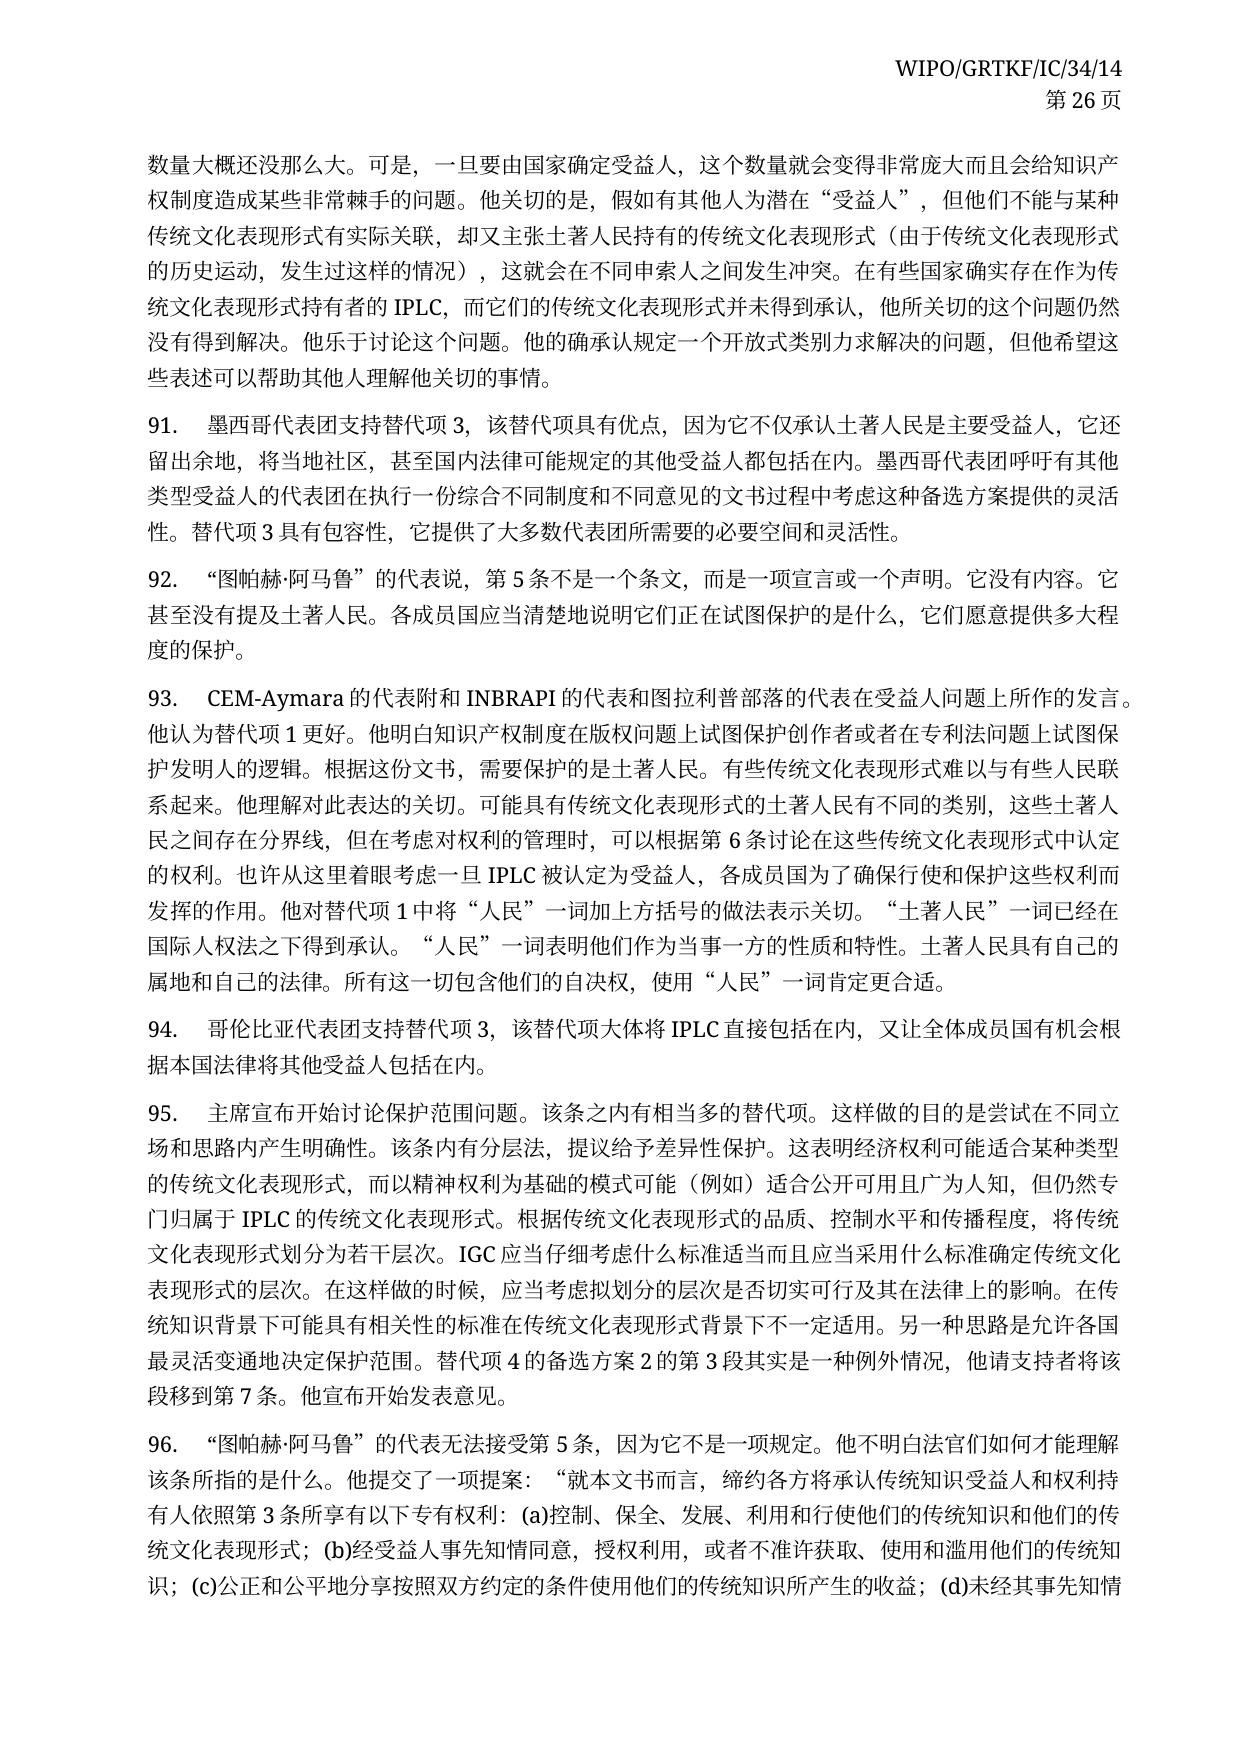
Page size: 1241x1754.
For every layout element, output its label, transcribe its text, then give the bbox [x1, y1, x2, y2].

list 墨西哥代表团支持替代项3，该替代项具有优点，因为它不仅承认土著人民是主要受益人，它还留出余地，将当地社区，甚至国内法律可能规定的其他受益人都包括在内。墨西哥代表团呼吁有其他类型受益人的代表团在执行一份综合不同制度和不同意见的文书过程中考虑这种备选方案提供的灵活性。替代项3具有包容性，它提供了大多数代表团所需要的必要空间和灵活性。 [148, 405, 1122, 546]
list 主席宣布开始讨论保护范围问题。该条之内有相当多的替代项。这样做的目的是尝试在不同立场和思路内产生明确性。该条内有分层法，提议给予差异性保护。这表明经济权利可能适合某种类型的传统文化表现形式，而以精神权利为基础的模式可能（例如）适合公开可用且广为人知，但仍然专门归属于IPLC的传统文化表现形式。根据传统文化表现形式的品质、控制水平和传播程度，将传统文化表现形式划分为若干层次。IGC应当仔细考虑什么标准适当而且应当采用什么标准确定传统文化表现形式的层次。在这样做的时候，应当考虑拟划分的层次是否切实可行及其在法律上的影响。在传统知识背景下可能具有相关性的标准在传统文化表现形式背景下不一定适用。另一种思路是允许各国最灵活变通地决定保护范围。替代项4的备选方案2的第3段其实是一种例外情况，他请支持者将该段移到第7条。他宣布开始发表意见。 [148, 1092, 1122, 1411]
list CEM-Aymara的代表附和INBRAPI的代表和图拉利普部落的代表在受益人问题上所作的发言。他认为替代项1更好。他明白知识产权制度在版权问题上试图保护创作者或者在专利法问题上试图保护发明人的逻辑。根据这份文书，需要保护的是土著人民。有些传统文化表现形式难以与有些人民联系起来。他理解对此表达的关切。可能具有传统文化表现形式的土著人民有不同的类别，这些土著人民之间存在分界线，但在考虑对权利的管理时，可以根据第6条讨论在这些传统文化表现形式中认定的权利。也许从这里着眼考虑一旦IPLC被认定为受益人，各成员国为了确保行使和保护这些权利而发挥的作用。他对替代项1中将“人民”一词加上方括号的做法表示关切。“土著人民”一词已经在国际人权法之下得到承认。“人民”一词表明他们作为当事一方的性质和特性。土著人民具有自己的属地和自己的法律。所有这一切包含他们的自决权，使用“人民”一词肯定更合适。 [148, 678, 1122, 996]
list 哥伦比亚代表团支持替代项3，该替代项大体将IPLC直接包括在内，又让全体成员国有机会根据本国法律将其他受益人包括在内。 [148, 1009, 1122, 1080]
list “图帕赫·阿马鲁”的代表说，第5条不是一个条文，而是一项宣言或一个声明。它没有内容。它甚至没有提及土著人民。各成员国应当清楚地说明它们正在试图保护的是什么，它们愿意提供多大程度的保护。 [148, 559, 1122, 665]
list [148, 1423, 1122, 1601]
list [148, 144, 1122, 392]
